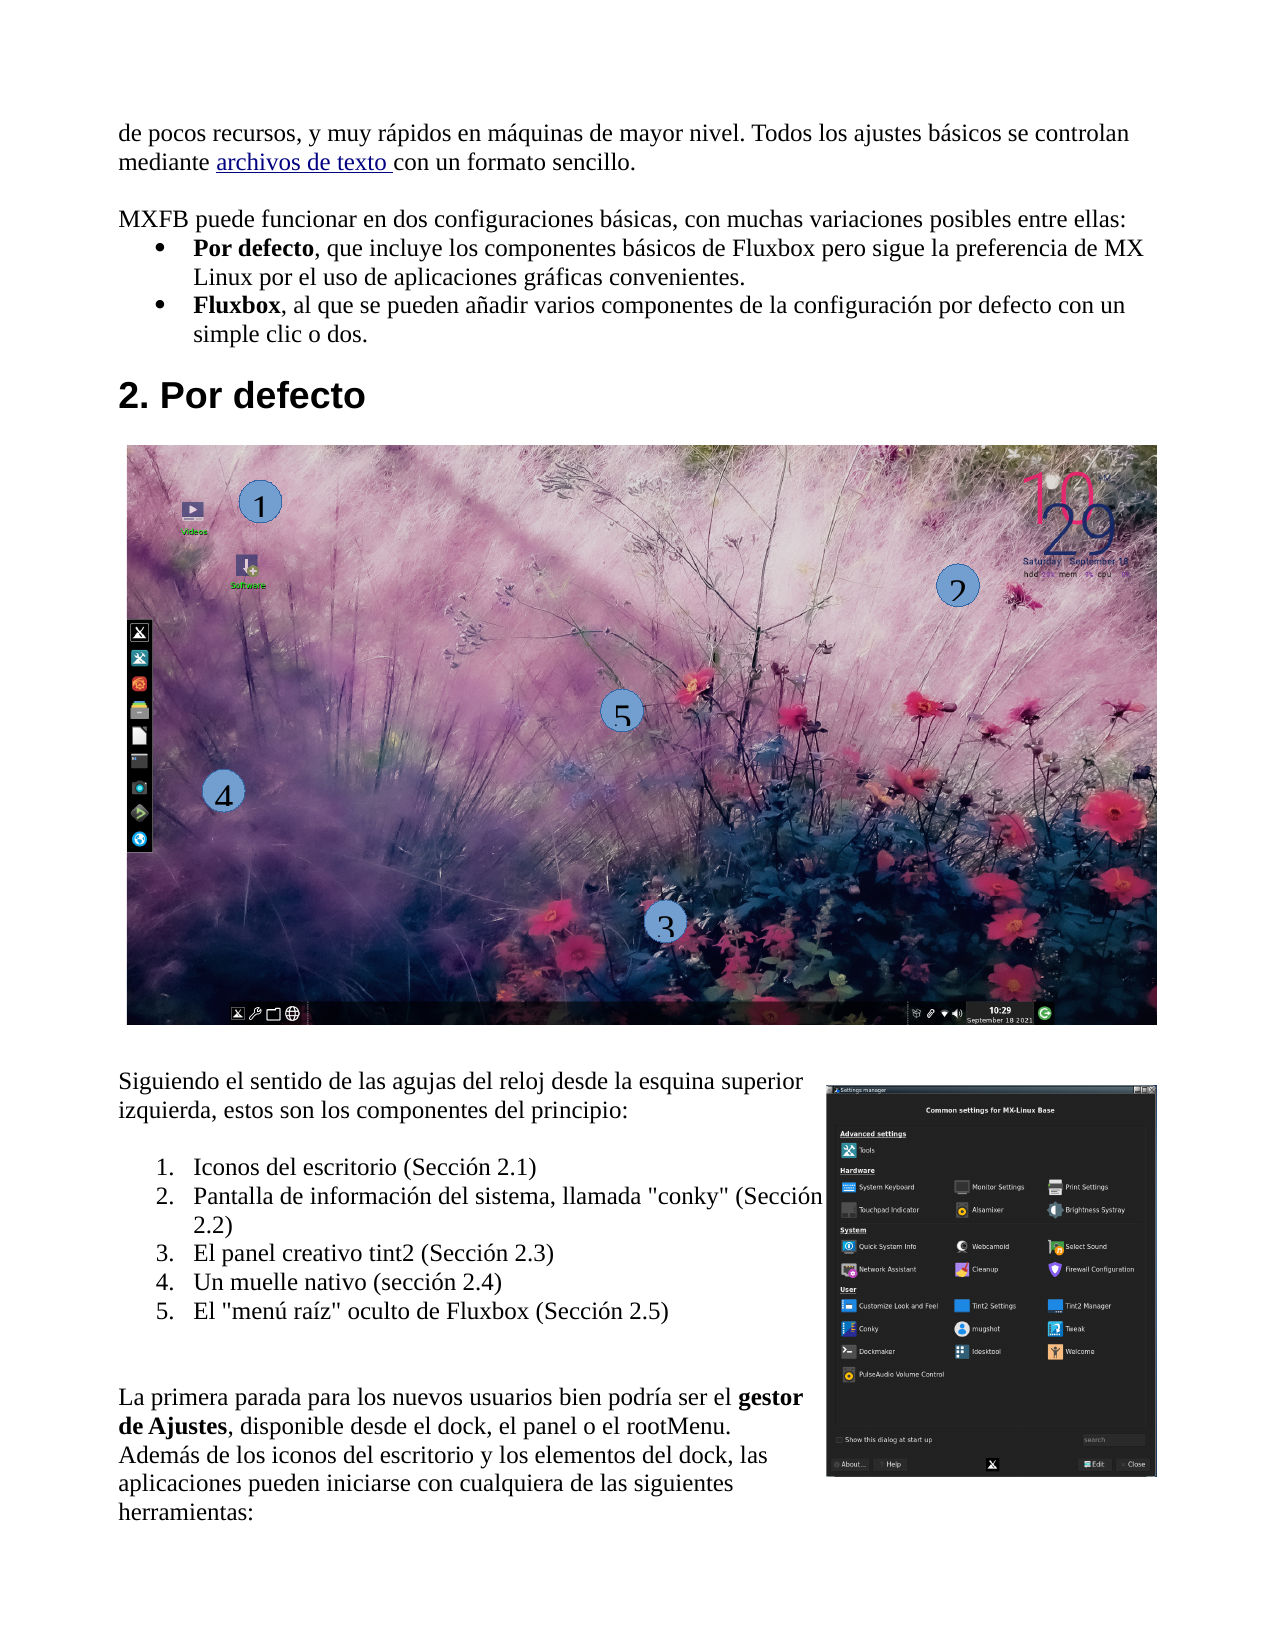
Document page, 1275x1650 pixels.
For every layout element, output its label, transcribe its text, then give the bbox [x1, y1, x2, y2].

list Iconos del escritorio (Sección 2.1) [156, 1152, 826, 1181]
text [118, 118, 1157, 176]
subtitle 2. Por defecto [118, 373, 1157, 416]
text La primera parada para los nuevos usuarios bien podría ser el gestor de Ajustes, disponible desde el dock, el panel o el rootMenu. [118, 1382, 826, 1440]
list Fluxbox, al que se pueden añadir varios componentes de la configuración por defecto con un simple clic o dos [156, 291, 1157, 348]
text Además de los iconos del escritorio y los elementos del dock, las aplicaciones pueden iniciarse con cualquiera de las siguientes herramientas: [118, 1440, 1157, 1526]
list Pantalla de información del sistema, llamada "conky" (Sección 2.2) [156, 1181, 826, 1238]
list El "menú raíz" oculto de Fluxbox (Sección 2.5) [156, 1296, 826, 1325]
list Por defecto, que incluye los componentes básicos de Fluxbox pero sigue la preferencia de MX Linux por el uso de aplicaciones gráficas convenientes [156, 233, 1157, 291]
text MXFB puede funcionar en dos configuraciones básicas, con muchas variaciones posibles entre ellas: [118, 204, 1157, 233]
list Un muelle nativo (sección 2.4) [156, 1267, 826, 1296]
list El panel creativo tint2 (Sección 2.3) [156, 1238, 826, 1267]
text Siguiendo el sentido de las agujas del reloj desde la esquina superior izquierdason los componentes del principio: [118, 1066, 1157, 1123]
picture [126, 445, 1157, 1025]
picture [826, 1085, 1157, 1477]
